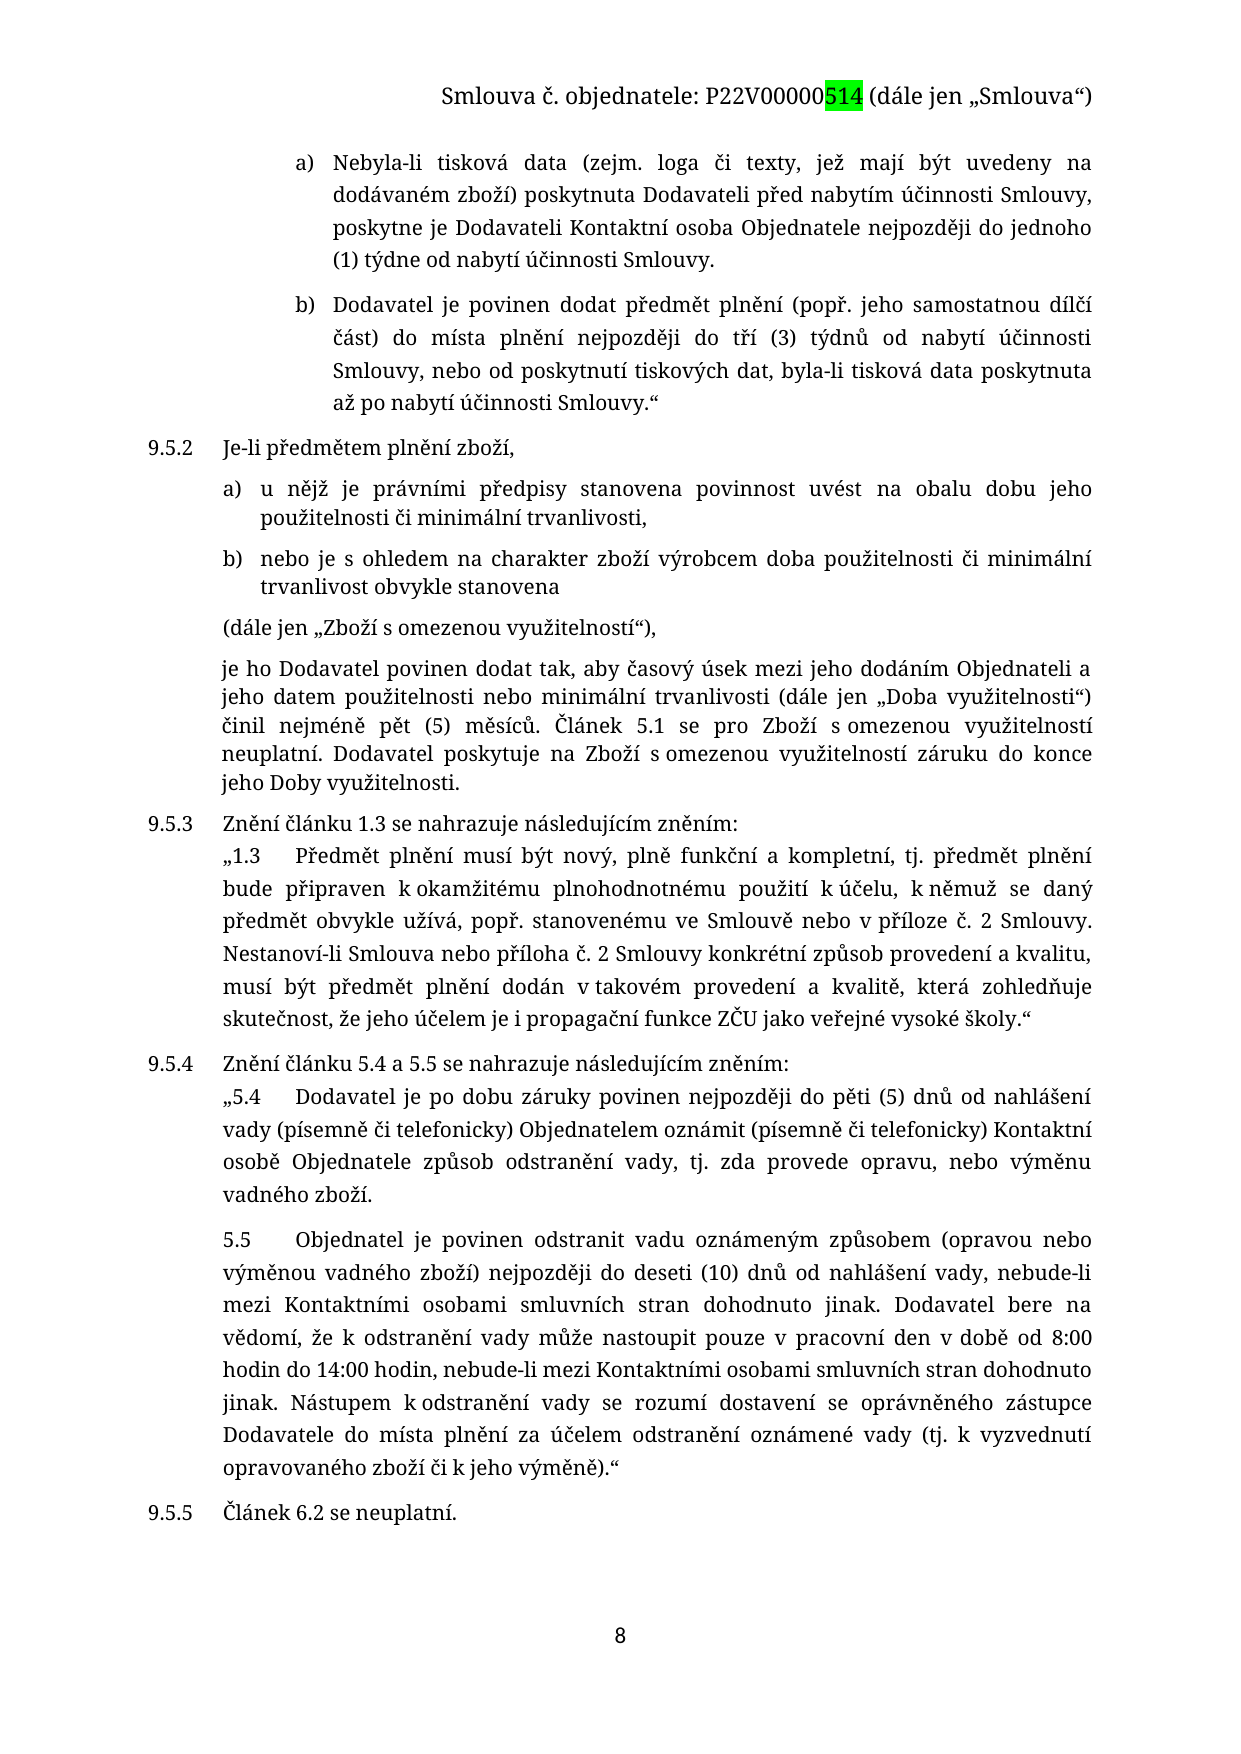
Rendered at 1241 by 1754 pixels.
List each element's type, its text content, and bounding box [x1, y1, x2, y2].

list Je-li předmětem plnění zboží, [148, 433, 1093, 462]
list u nějž je právními předpisy stanovena povinnost uvést na obalu dobu jeho použitelnosti či minimální trvanlivosti, [223, 474, 1093, 531]
text je ho Dodavatel povinen dodat tak, aby časový úsek mezi jeho dodáním Objednateli a jeho datem použitelnosti nebo minimální trvanlivosti (dále jen „Doba využitelnosti“) činil nejméně pět (5) měsíců. Článek 5.1 se pro Zboží s omezenou využitelností neuplatní. Dodavatel poskytuje na Zboží s omezenou využitelností záruku do konce jeho Doby využitelnosti. [221, 654, 1093, 796]
list Znění článku 1.3 se nahrazuje následujícím zněním: [148, 809, 1093, 837]
list 5.5 Objednatel je povinen odstranit vadu oznámeným způsobem (opravou nebo výměnou vadného zboží) nejpozději do deseti (10) dnů od nahlášení vady, nebude-li mezi Kontaktními osobami smluvních stran dohodnuto jinak. Dodavatel bere na vědomí, že k odstranění vady může nastoupit pouze v pracovní den v době od 8:00 hodin do 14:00 hodin, nebude-li mezi Kontaktními osobami smluvních stran dohodnuto jinak. Nástupem k odstranění vady se rozumí dostavení se oprávněného zástupce Dodavatele do místa plnění za účelem odstranění oznámené vady (tj. k vyzvednutí opravovaného zboží či k jeho výměně).“ [223, 1225, 1093, 1482]
list Znění článku 5.4 a 5.5 se nahrazuje následujícím zněním: [148, 1049, 1093, 1078]
list „5.4 Dodavatel je po dobu záruky povinen nejpozději do pěti (5) dnů od nahlášení vady (písemně či telefonicky) Objednatelem oznámit (písemně či telefonicky) Kontaktní osobě Objednatele způsob odstranění vady, tj. zda provede opravu, nebo výměnu vadného zboží. [223, 1082, 1093, 1208]
list Článek 6.2 se neuplatní. [148, 1498, 1093, 1527]
list nebo je s ohledem na charakter zboží výrobcem doba použitelnosti či minimální trvanlivost obvykle stanovena [223, 544, 1093, 601]
list „1.3 Předmět plnění musí být nový, plně funkční a kompletní, tj. předmět plnění bude připraven k okamžitému plnohodnotnému použití k účelu, k němuž se daný předmět obvykle užívá, popř. stanovenému ve Smlouvě nebo v příloze č. 2 Smlouvy. Nestanoví-li Smlouva nebo příloha č. 2 Smlouvy konkrétní způsob provedení a kvalitu, musí být předmět plnění dodán v takovém provedení a kvalitě, která zohledňuje skutečnost, že jeho účelem je i propagační funkce ZČU jako veřejné vysoké školy.“ [223, 841, 1093, 1033]
list Dodavatel je povinen dodat předmět plnění (popř. jeho samostatnou dílčí část) do místa plnění nejpozději do tří (3) týdnů od nabytí účinnosti Smlouvy, nebo od poskytnutí tiskových dat, byla-li tisková data poskytnuta až po nabytí účinnosti Smlouvy.“ [295, 291, 1093, 417]
text (dále jen „Zboží s omezenou využitelností“), [223, 613, 1093, 642]
list Nebyla-li tisková data (zejm. loga či texty, jež mají být uvedeny na dodávaném zboží) poskytnuta Dodavateli před nabytím účinnosti Smlouvy, poskytne je Dodavateli Kontaktní osoba Objednatele nejpozději do jednoho (1) týdne od nabytí účinnosti Smlouvy. [295, 148, 1093, 274]
